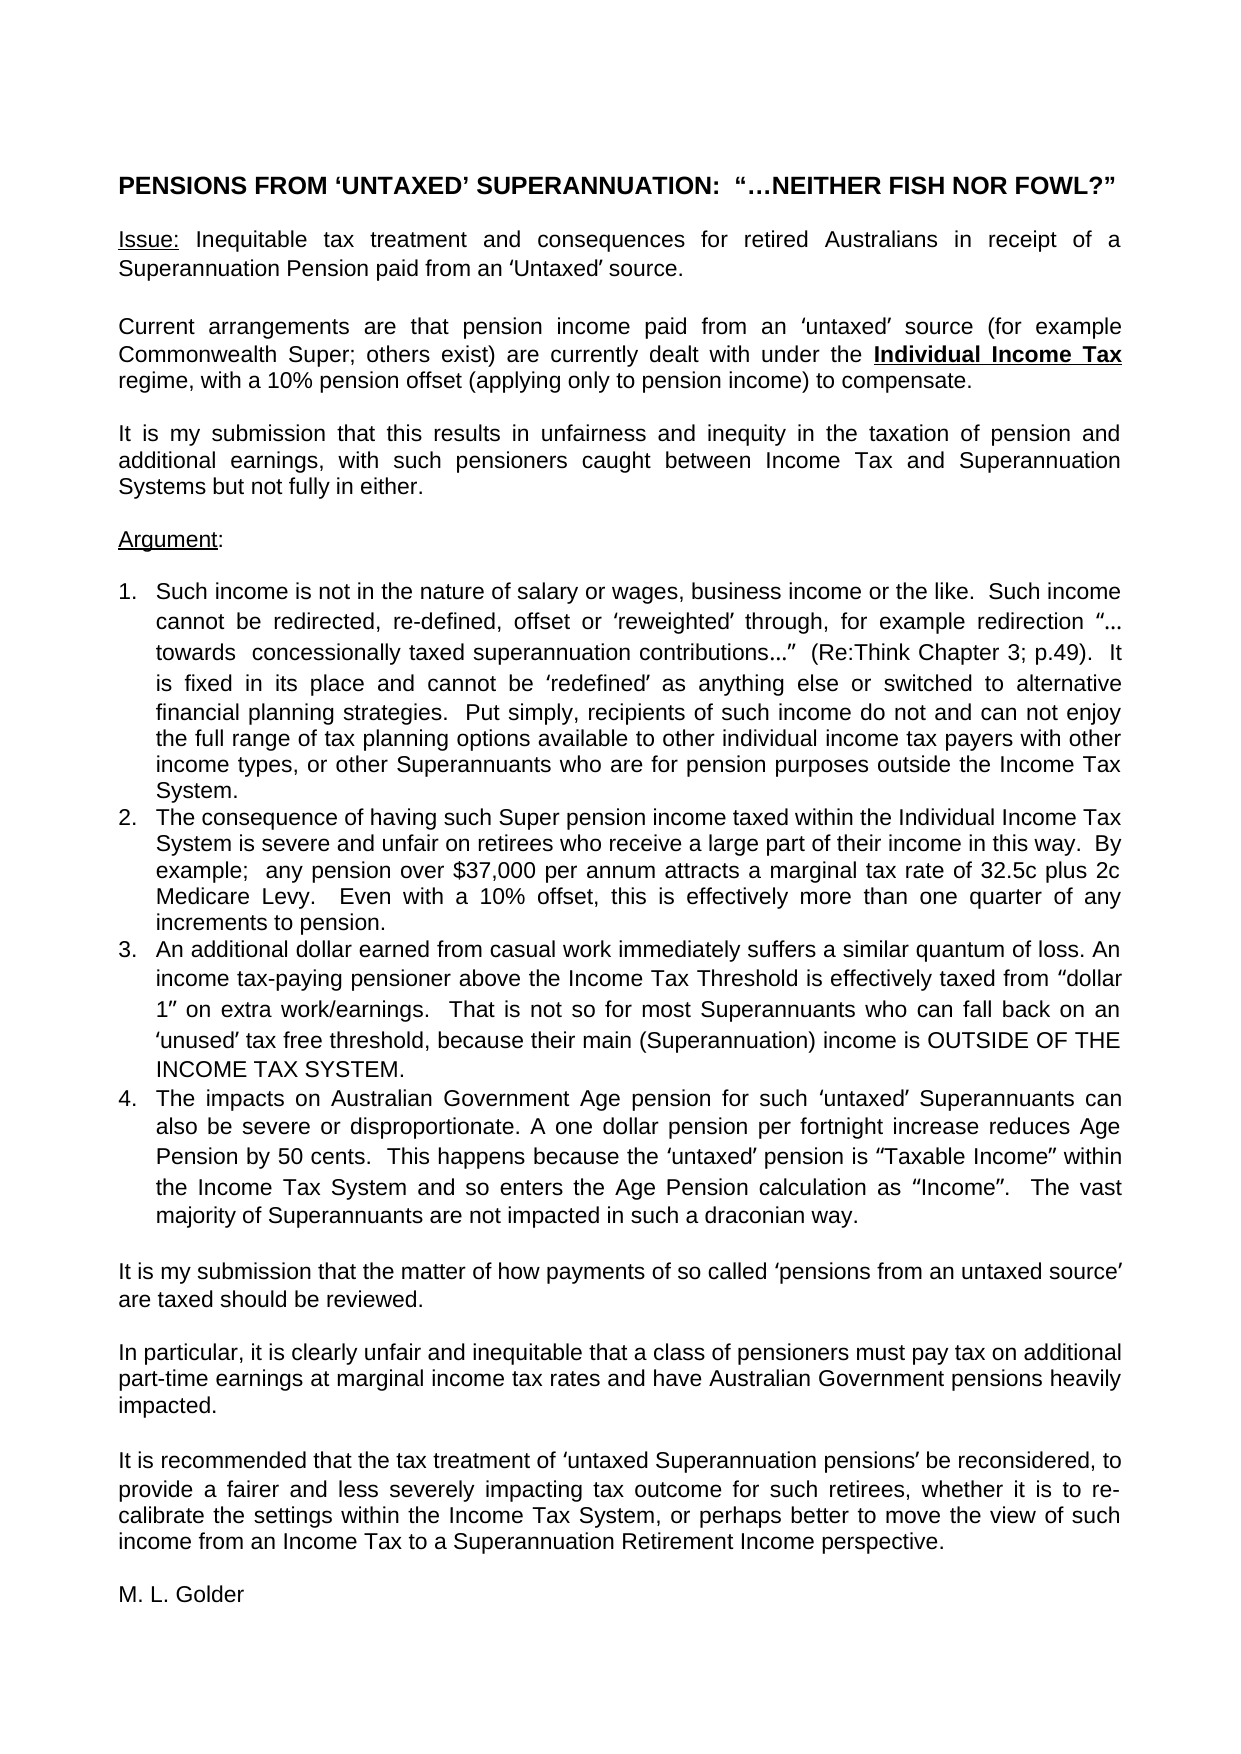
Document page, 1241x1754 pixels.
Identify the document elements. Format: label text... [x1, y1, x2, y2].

list The consequence of having such Super pension income taxed within the Individual Income Tax System is severe and unfair on retirees who receive a large part of their income in this way. By example; any pension over $37,000 per annum attracts a marginal tax rate of 32.5c plus 2c Medicare Levy. Even with a 10% offset, this is effectively more than one quarter of any increments to pension. [118, 804, 1122, 936]
text Issue: Inequitable tax treatment and consequences for retired Australians in receipt of a Superannuation Pension paid from an ‘Untaxed’ source. [118, 226, 1122, 283]
list The impacts on Australian Government Age pension for such ‘untaxed’ Superannuants can also be severe or disproportionate. A one dollar pension per fortnight increase reduces Age Pension by 50 cents. This happens because the ‘untaxed’ pension is “Taxable Income” within the Income Tax System and so enters the Age Pension calculation as “Income”. The vast majority of Superannuants are not impacted in such a draconian way. [118, 1082, 1122, 1228]
text M. L. Golder [118, 1581, 1122, 1607]
text In particular, it is clearly unfair and inequitable that a class of pensioners must pay tax on additional part-time earnings at marginal income tax rates and have Australian Government pensions heavily impacted. [118, 1339, 1122, 1418]
text PENSIONS FROM ‘UNTAXED’ SUPERANNUATION: “…NEITHER FISH NOR FOWL?” [118, 171, 1122, 199]
list Such income is not in the nature of salary or wages, business income or the like. Such income cannot be redirected, re-defined, offset or ‘reweighted’ through, for example redirection “…towards concessionally taxed superannuation contributions…” (Re:Think Chapter 3; p.49). It is fixed in its place and cannot be ‘redefined’ as anything else or switched to alternative financial planning strategies. Put simply, recipients of such income do not and can not enjoy the full range of tax planning options available to other individual income tax payers with other income types, or other Superannuants who are for pension purposes outside the Income Tax System. [118, 578, 1122, 804]
text Current arrangements are that pension income paid from an ‘untaxed’ source (for example Commonwealth Super; others exist) are currently dealt with under the Individual Income Tax regime, with a 10% pension offset (applying only to pension income) to compensate. [118, 310, 1122, 394]
text It is my submission that the matter of how payments of so called ‘pensions from an untaxed source’ are taxed should be reviewed. [118, 1255, 1122, 1312]
text Argument: [118, 526, 1122, 552]
list An additional dollar earned from casual work immediately suffers a similar quantum of loss. An income tax-paying pensioner above the Income Tax Threshold is effectively taxed from “dollar 1” on extra work/earnings. That is not so for most Superannuants who can fall back on an ‘unused’ tax free threshold, because their main (Superannuation) income is OUTSIDE OF THE INCOME TAX SYSTEM. [118, 936, 1122, 1082]
text It is recommended that the tax treatment of ‘untaxed Superannuation pensions’ be reconsidered, to provide a fairer and less severely impacting tax outcome for such retirees, whether it is to re-calibrate the settings within the Income Tax System, or perhaps better to move the view of such income from an Income Tax to a Superannuation Retirement Income perspective. [118, 1444, 1122, 1554]
text It is my submission that this results in unfairness and inequity in the taxation of pension and additional earnings, with such pensioners caught between Income Tax and Superannuation Systems but not fully in either. [118, 420, 1122, 499]
